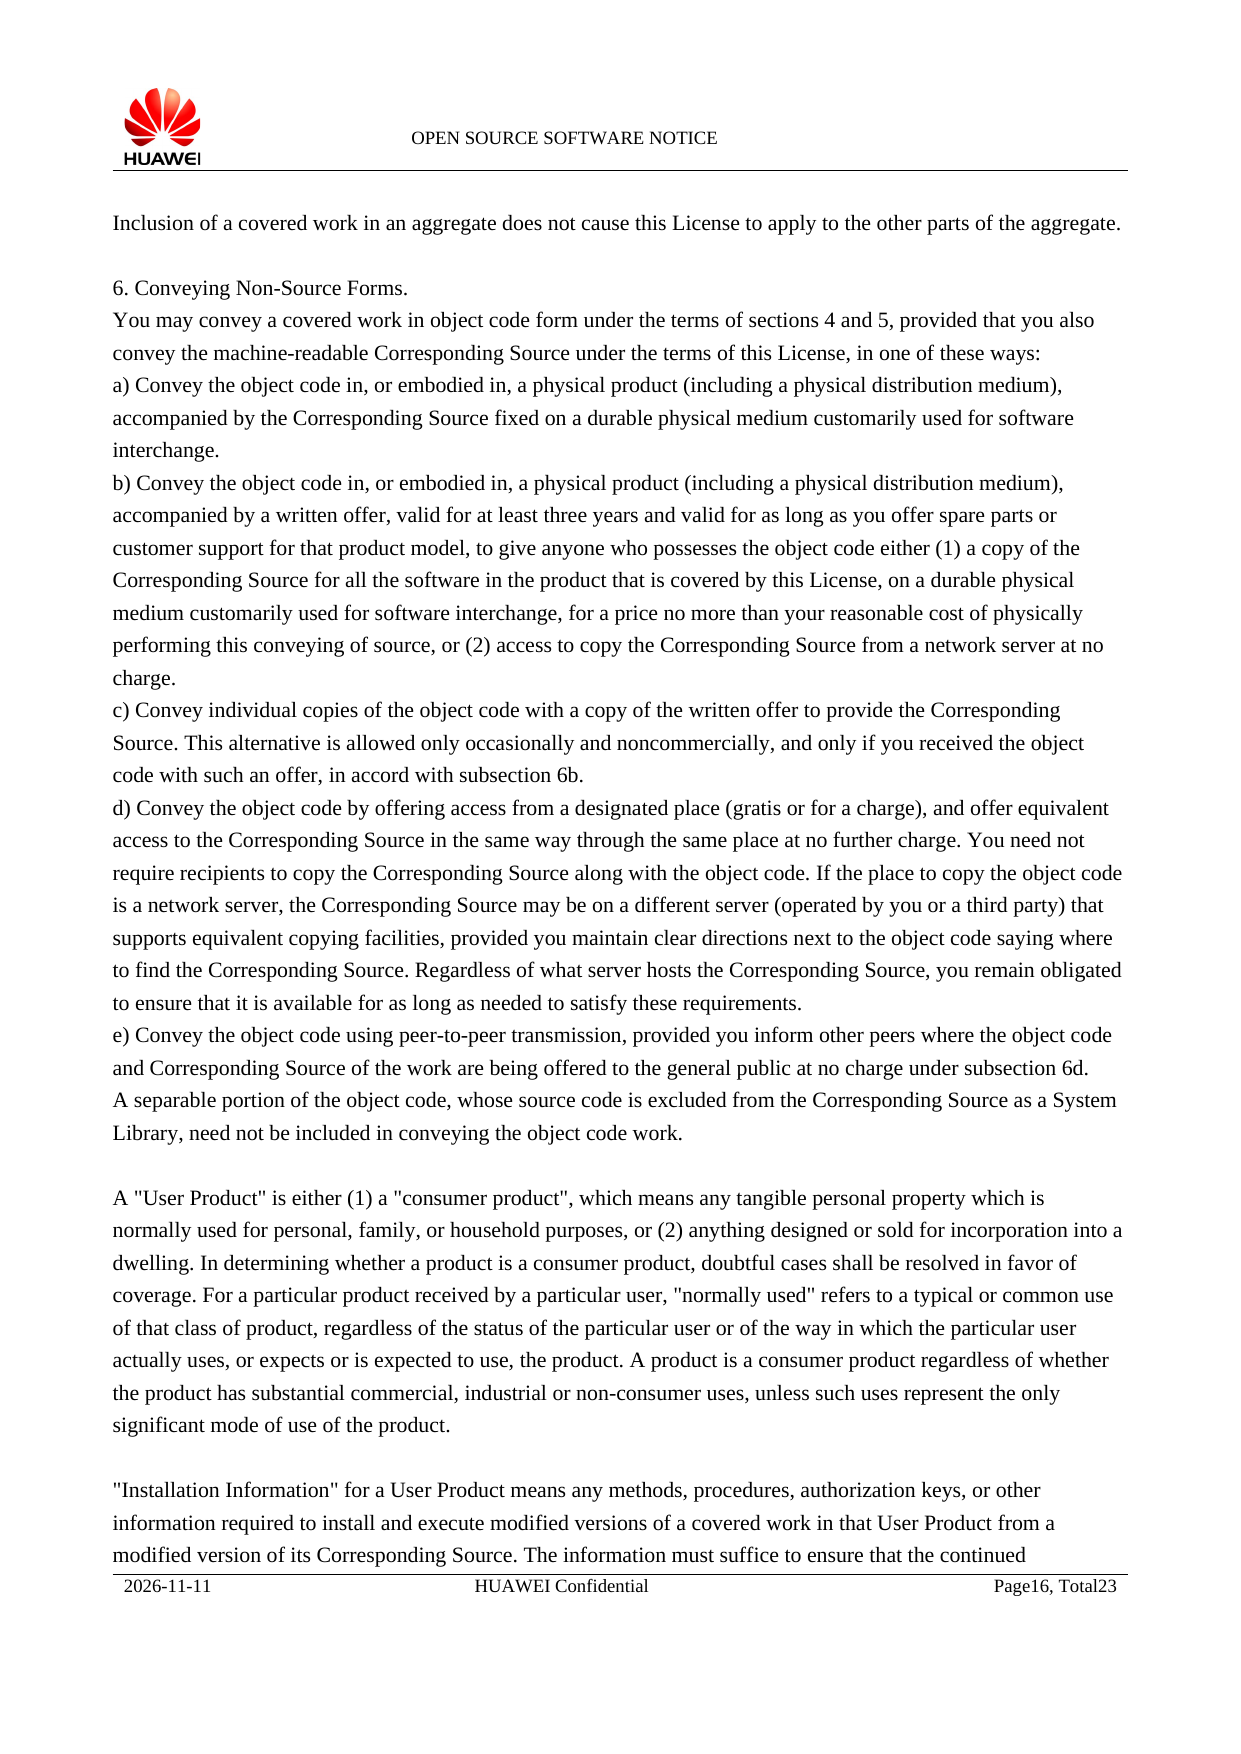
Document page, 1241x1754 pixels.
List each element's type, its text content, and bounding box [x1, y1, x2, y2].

picture [124, 88, 201, 165]
